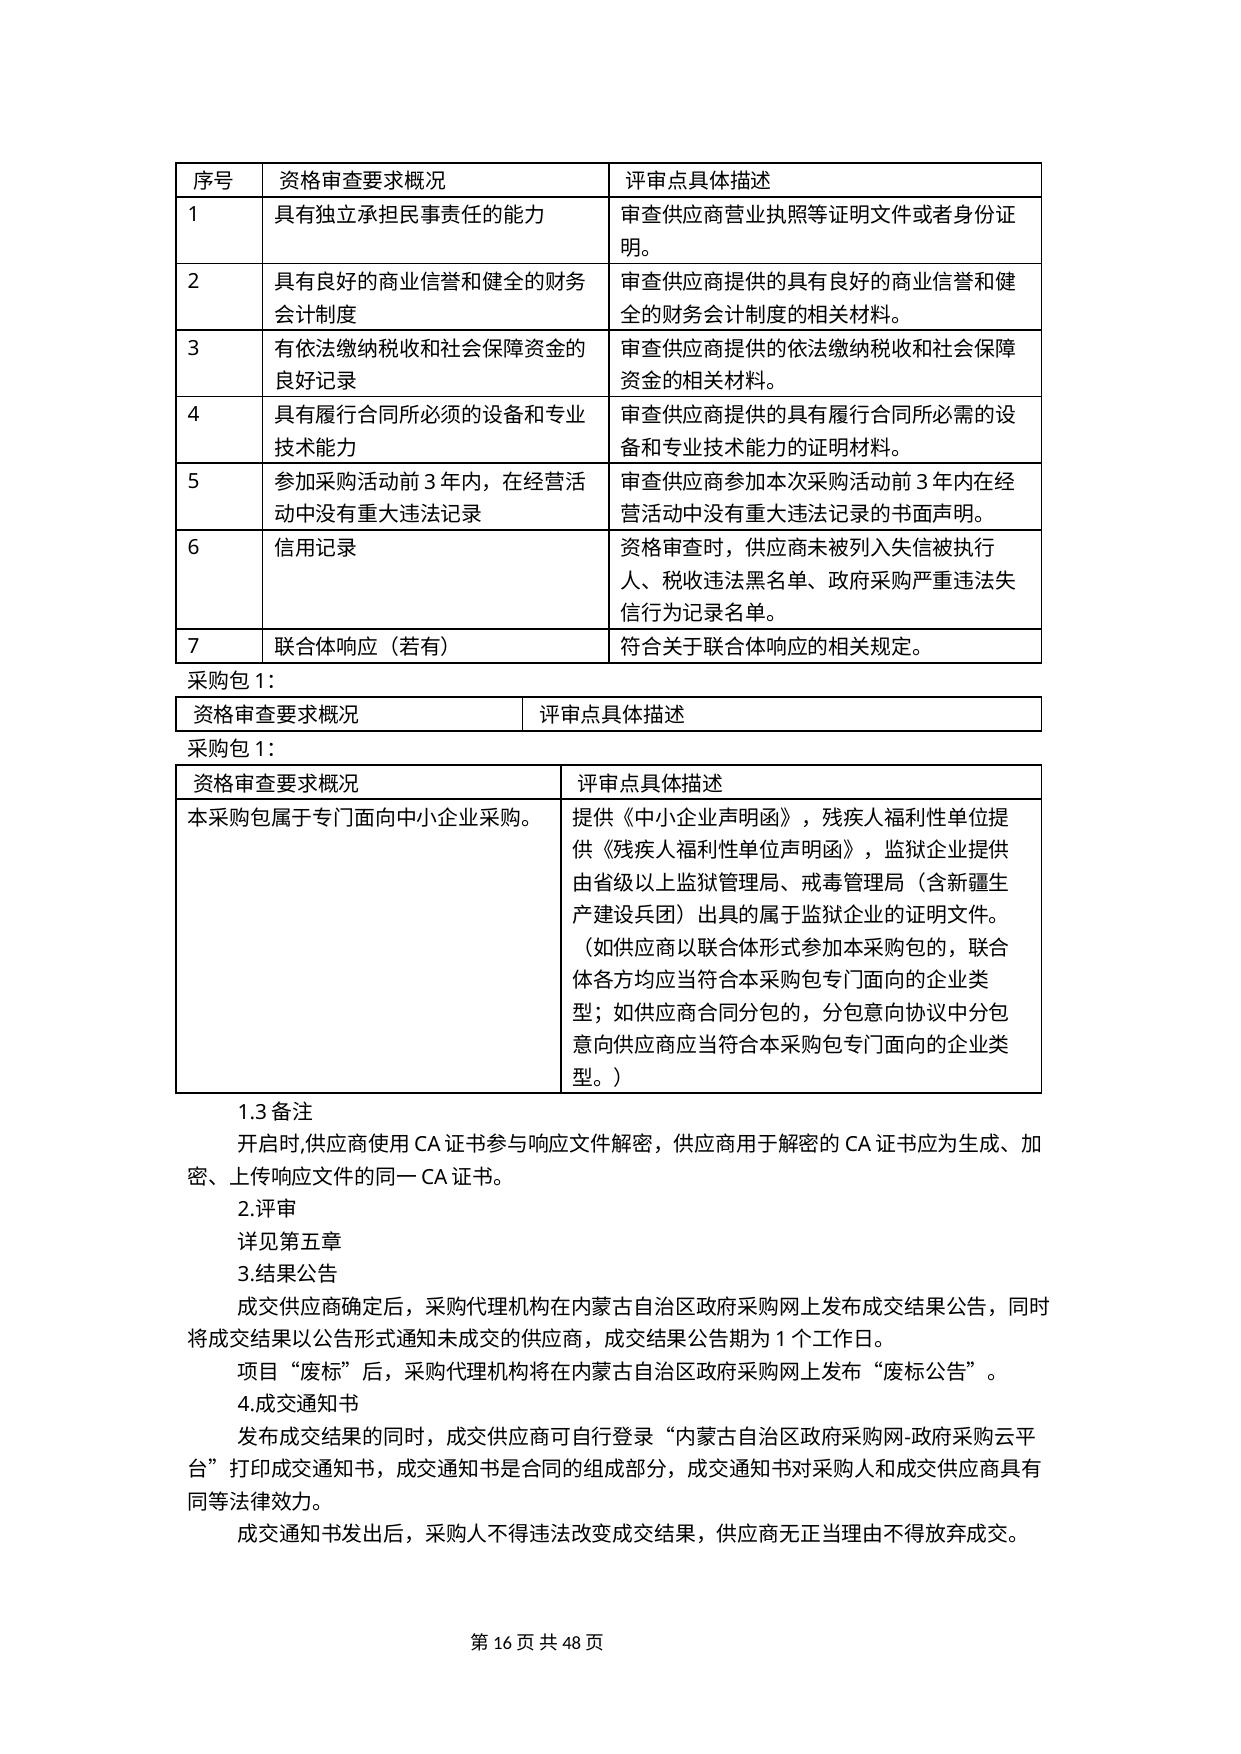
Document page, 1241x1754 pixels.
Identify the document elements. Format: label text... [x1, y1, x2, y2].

table_cell 符合关于联合体响应的相关规定。 [610, 630, 1041, 662]
table_header 评审点具体描述 [562, 766, 1041, 798]
table_cell 具有履行合同所必须的设备和专业技术能力 [263, 397, 608, 462]
text 采购包1： [187, 732, 1053, 764]
table_cell 提供《中小企业声明函》，残疾人福利性单位提供《残疾人福利性单位声明函》，监狱企业提供由省级以上监狱管理局、戒毒管理局（含新疆生产建设兵团）出具的属于监狱企业的证明文件。（如供应商以联合体形式参加本采购包的，联合体各方均应当符合本采购包专门面向的企业类型；如供应商合同分包的，分包意向协议中分包意向供应商应当符合本采购包专门面向的企业类型。） [562, 800, 1041, 1092]
text 1.3备注 [187, 1094, 1053, 1126]
table_cell 资格审查时，供应商未被列入失信被执行人、税收违法黑名单、政府采购严重违法失信行为记录名单。 [610, 531, 1041, 628]
table_header 评审点具体描述 [610, 164, 1041, 196]
table_cell 5 [177, 464, 262, 529]
table_cell 审查供应商提供的具有履行合同所必需的设备和专业技术能力的证明材料。 [610, 397, 1041, 462]
text 成交通知书发出后，采购人不得违法改变成交结果，供应商无正当理由不得放弃成交。 [187, 1516, 1053, 1549]
table_cell 4 [177, 397, 262, 462]
text 详见第五章 [187, 1224, 1053, 1256]
table_cell 具有独立承担民事责任的能力 [263, 198, 608, 263]
table_cell 具有良好的商业信誉和健全的财务会计制度 [263, 264, 608, 329]
table_cell 3 [177, 331, 262, 396]
table_cell 审查供应商参加本次采购活动前3年内在经营活动中没有重大违法记录的书面声明。 [610, 464, 1041, 529]
table_header 评审点具体描述 [523, 698, 1041, 730]
table_cell 2 [177, 264, 262, 329]
text 开启时,供应商使用CA证书参与响应文件解密，供应商用于解密的CA证书应为生成、加密、上传响应文件的同一CA证书。 [187, 1126, 1053, 1191]
table_cell 联合体响应（若有） [263, 630, 608, 662]
table_cell 7 [177, 630, 262, 662]
table_cell 审查供应商营业执照等证明文件或者身份证明。 [610, 198, 1041, 263]
table_cell 审查供应商提供的依法缴纳税收和社会保障资金的相关材料。 [610, 331, 1041, 396]
text 发布成交结果的同时，成交供应商可自行登录“内蒙古自治区政府采购网-政府采购云平台”打印成交通知书，成交通知书是合同的组成部分，成交通知书对采购人和成交供应商具有同等法律效力。 [187, 1419, 1053, 1516]
table_cell 本采购包属于专门面向中小企业采购。 [177, 800, 560, 1092]
text 采购包1： [187, 663, 1053, 696]
text 2.评审 [187, 1191, 1053, 1224]
text 4.成交通知书 [187, 1386, 1053, 1419]
table_header 资格审查要求概况 [177, 766, 560, 798]
text 成交供应商确定后，采购代理机构在内蒙古自治区政府采购网上发布成交结果公告，同时将成交结果以公告形式通知未成交的供应商，成交结果公告期为1个工作日。 [187, 1289, 1053, 1354]
text 项目“废标”后，采购代理机构将在内蒙古自治区政府采购网上发布“废标公告”。 [187, 1354, 1053, 1386]
table_cell 1 [177, 198, 262, 263]
table_header 资格审查要求概况 [263, 164, 608, 196]
table_cell 有依法缴纳税收和社会保障资金的良好记录 [263, 331, 608, 396]
table_header 序号 [177, 164, 262, 196]
table_cell 审查供应商提供的具有良好的商业信誉和健全的财务会计制度的相关材料。 [610, 264, 1041, 329]
table_header 资格审查要求概况 [177, 698, 522, 730]
table_cell 信用记录 [263, 531, 608, 628]
table_cell 参加采购活动前3年内，在经营活动中没有重大违法记录 [263, 464, 608, 529]
table_cell 6 [177, 531, 262, 628]
text 3.结果公告 [187, 1256, 1053, 1289]
